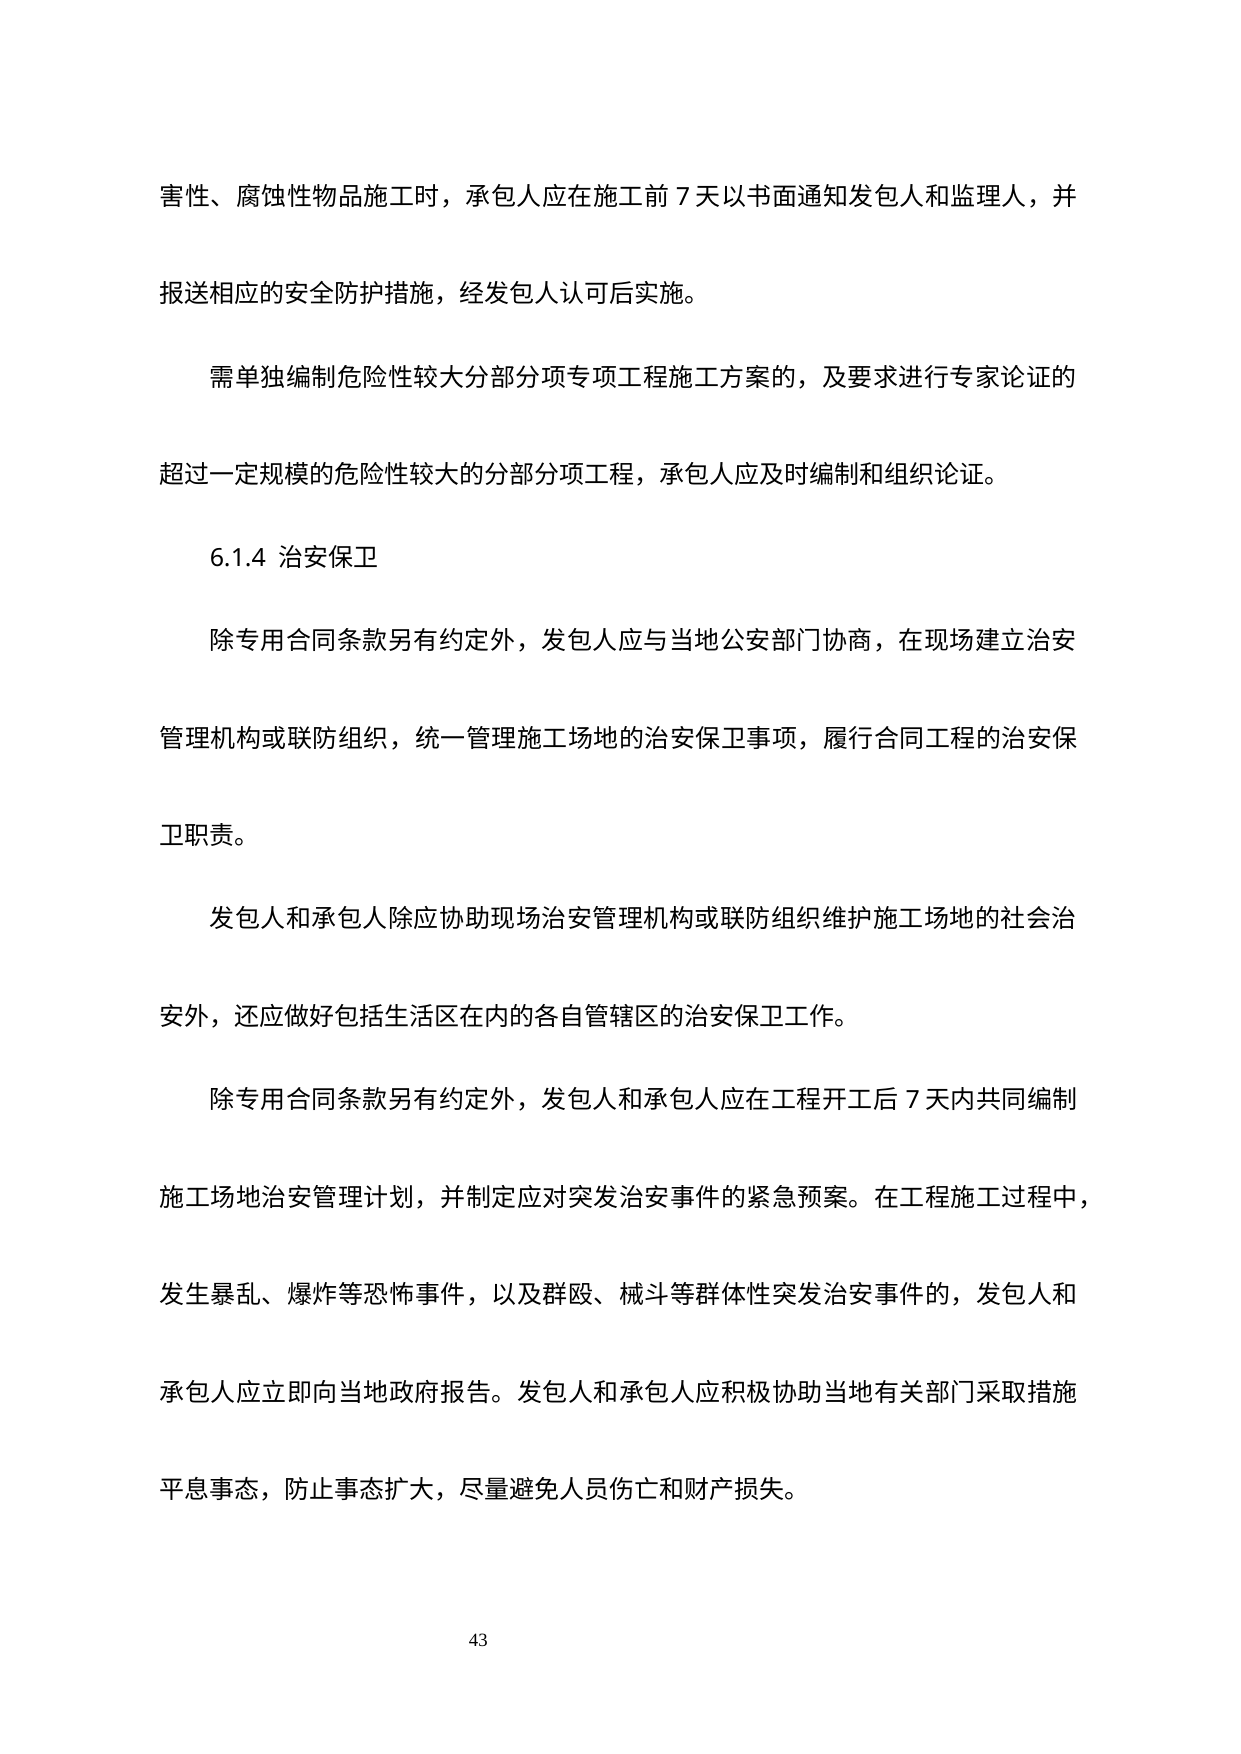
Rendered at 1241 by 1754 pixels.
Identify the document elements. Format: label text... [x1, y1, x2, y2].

text 6.1.4 治安保卫 [159, 523, 1078, 588]
text 发包人和承包人除应协助现场治安管理机构或联防组织维护施工场地的社会治安外，还应做好包括生活区在内的各自管辖区的治安保卫工作。 [159, 884, 1078, 1047]
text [159, 162, 1078, 324]
text 除专用合同条款另有约定外，发包人应与当地公安部门协商，在现场建立治安管理机构或联防组织，统一管理施工场地的治安保卫事项，履行合同工程的治安保卫职责。 [159, 606, 1078, 866]
text 需单独编制危险性较大分部分项专项工程施工方案的，及要求进行专家论证的超过一定规模的危险性较大的分部分项工程，承包人应及时编制和组织论证。 [159, 343, 1078, 505]
text 除专用合同条款另有约定外，发包人和承包人应在工程开工后7天内共同编制施工场地治安管理计划，并制定应对突发治安事件的紧急预案。在工程施工过程中，发生暴乱、爆炸等恐怖事件，以及群殴、械斗等群体性突发治安事件的，发包人和承包人应立即向当地政府报告。发包人和承包人应积极协助当地有关部门采取措施平息事态，防止事态扩大，尽量避免人员伤亡和财产损失。 [159, 1065, 1078, 1520]
